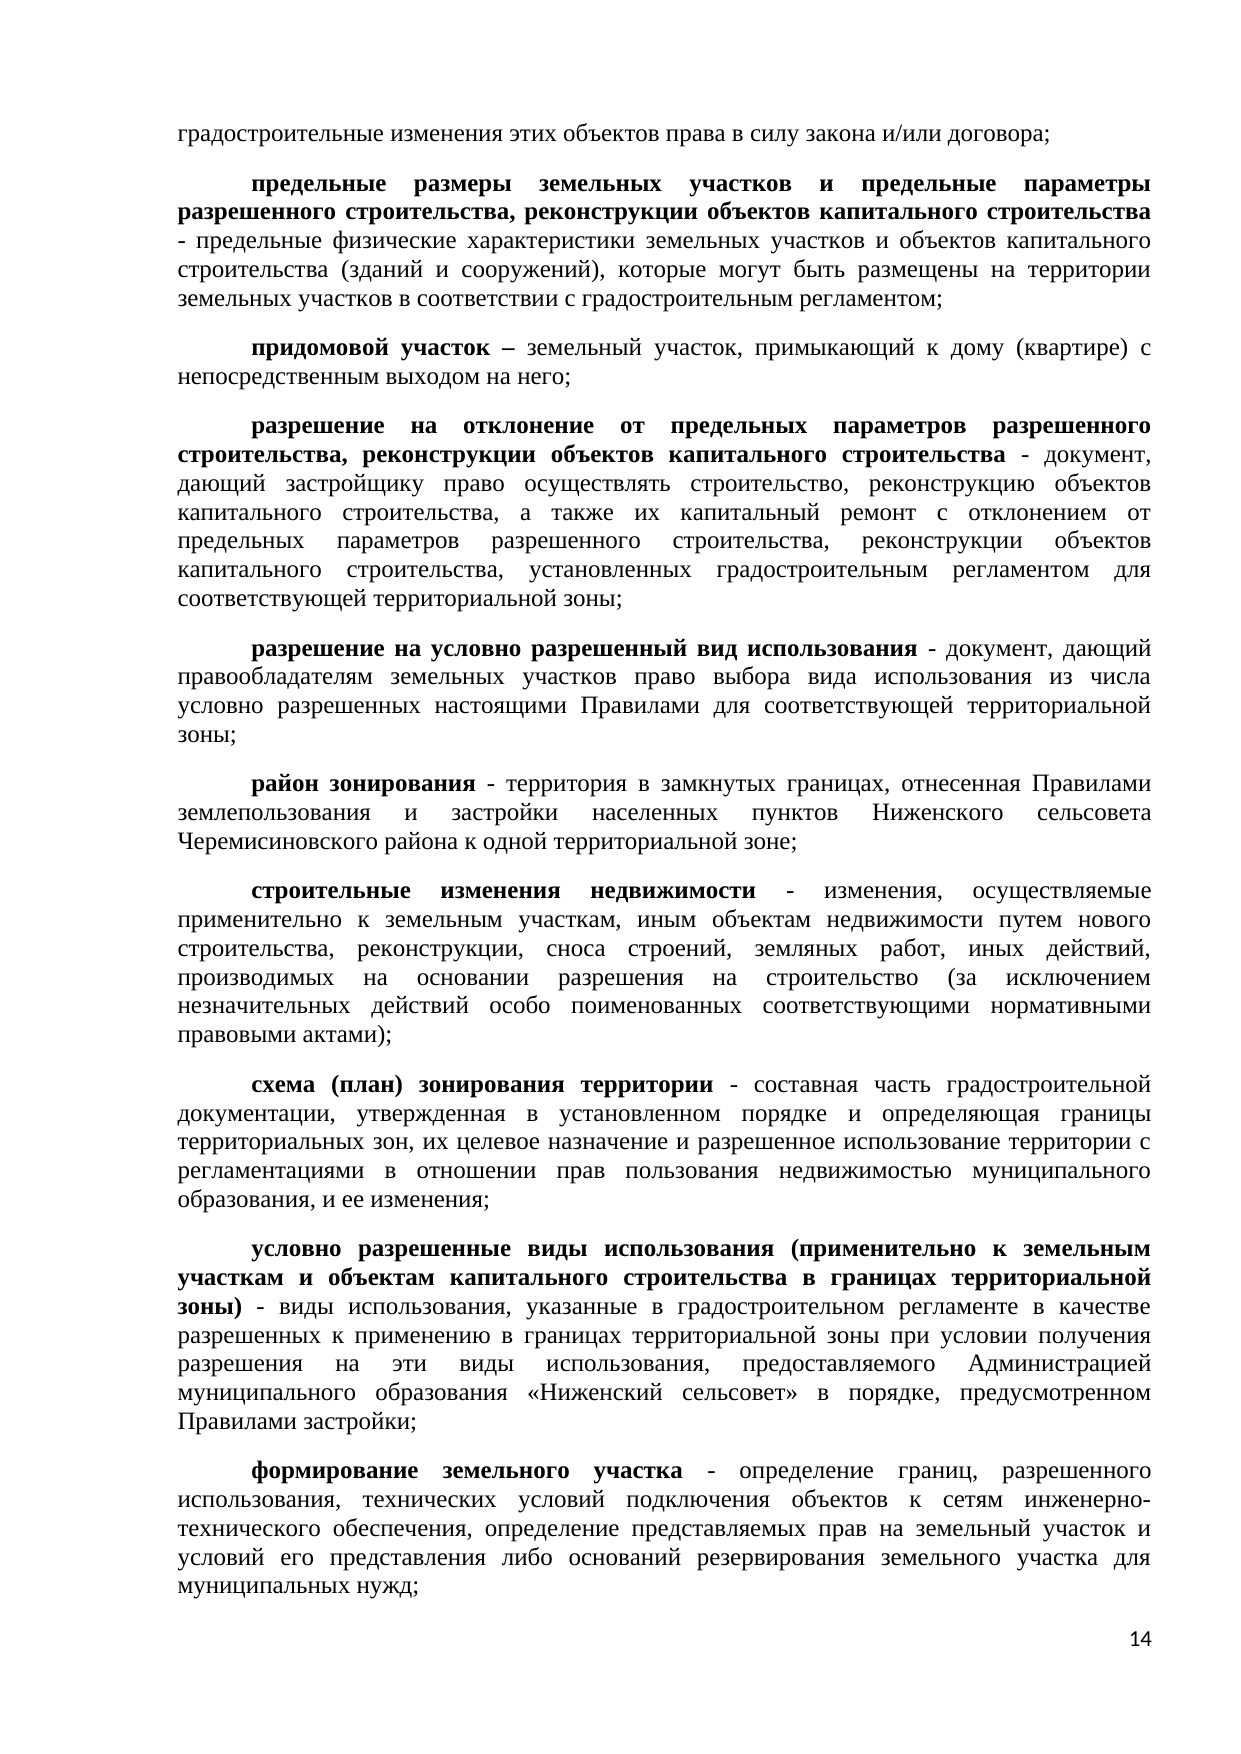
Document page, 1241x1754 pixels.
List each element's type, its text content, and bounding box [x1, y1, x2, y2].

text разрешение на отклонение от предельных параметров разрешенного строительства, реконструкции объектов капитального строительства - документ, дающий застройщику право осуществлять строительство, реконструкцию объектов капитального строительства, а также их капитальный ремонт с отклонением от предельных параметров разрешенного строительства, реконструкции объектов капитального строительства, установленных градостроительным регламентом для соответствующей территориальной зоны; [177, 411, 1152, 612]
text строительные изменения недвижимости - изменения, осуществляемые применительно к земельным участкам, иным объектам недвижимости путем нового строительства, реконструкции, сноса строений, земляных работ, иных действий, производимых на основании разрешения на строительство (за исключением незначительных действий особо поименованных соответствующими нормативными правовыми актами); [177, 876, 1152, 1048]
text схема (план) зонирования территории - составная часть градостроительной документации, утвержденная в установленном порядке и определяющая границы территориальных зон, их целевое назначение и разрешенное использование территории с регламентациями в отношении прав пользования недвижимостью муниципального образования, и ее изменения; [177, 1069, 1152, 1213]
text условно разрешенные виды использования (применительно к земельным участкам и объектам капитального строительства в границах территориальной зоны) - виды использования, указанные в градостроительном регламенте в качестве разрешенных к применению в границах территориальной зоны при условии получения разрешения на эти виды использования, предоставляемого Администрацией муниципального образования «Ниженский сельсовет» в порядке, предусмотренном Правилами застройки; [177, 1233, 1152, 1435]
text разрешение на условно разрешенный вид использования - документ, дающий правообладателям земельных участков право выбора вида использования из числа условно разрешенных настоящими Правилами для соответствующей территориальной зоны; [177, 633, 1152, 748]
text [177, 118, 1152, 147]
text формирование земельного участка - определение границ, разрешенного использования, технических условий подключения объектов к сетям инженерно-технического обеспечения, определение представляемых прав на земельный участок и условий его представления либо оснований резервирования земельного участка для муниципальных нужд; [177, 1456, 1152, 1599]
text район зонирования - территория в замкнутых границах, отнесенная Правилами землепользования и застройки населенных пунктов Ниженского сельсовета Черемисиновского района к одной территориальной зоне; [177, 768, 1152, 855]
text предельные размеры земельных участков и предельные параметры разрешенного строительства, реконструкции объектов капитального строительства - предельные физические характеристики земельных участков и объектов капитального строительства (зданий и сооружений), которые могут быть размещены на территории земельных участков в соответствии с градостроительным регламентом; [177, 168, 1152, 311]
text придомовой участок – земельный участок, примыкающий к дому (квартире) с непосредственным выходом на него; [177, 332, 1152, 390]
